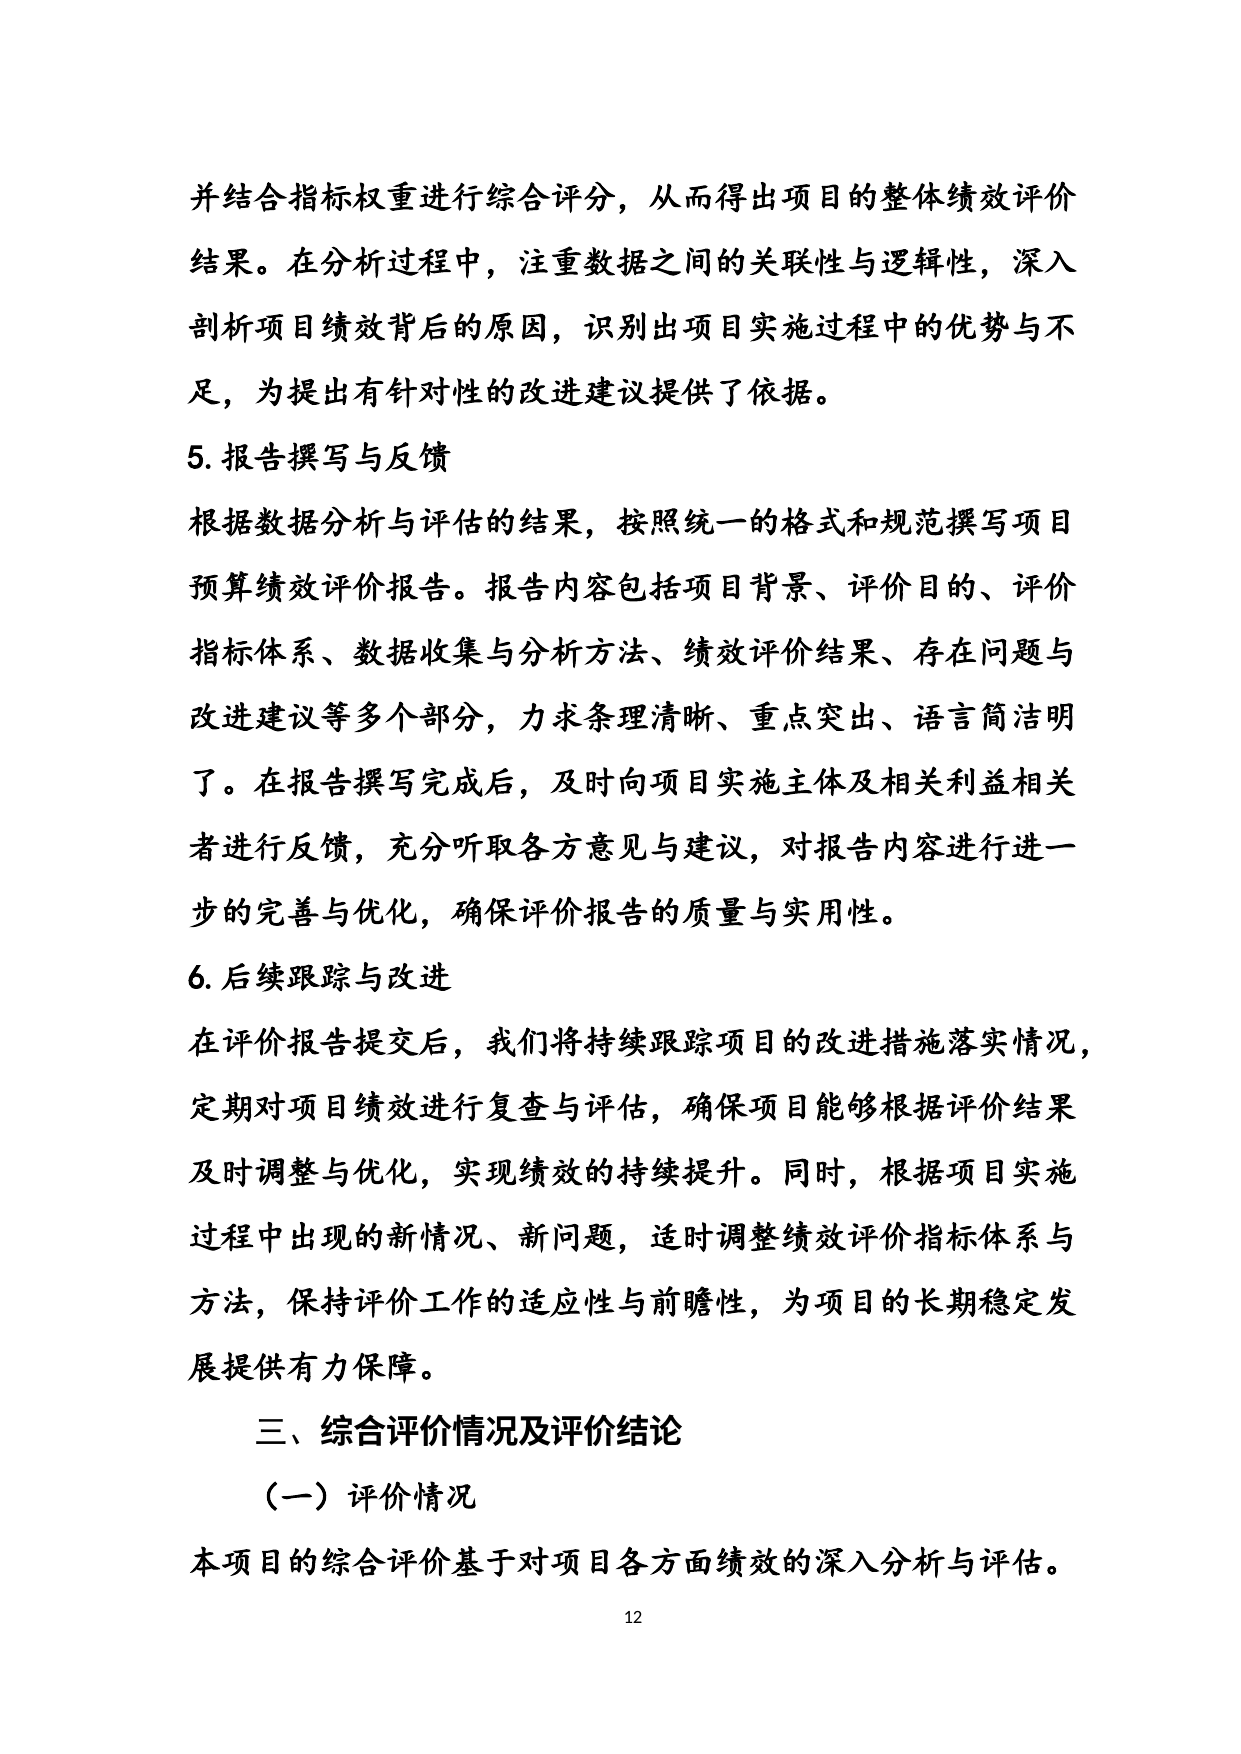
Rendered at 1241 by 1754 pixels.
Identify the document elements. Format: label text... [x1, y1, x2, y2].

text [187, 162, 1078, 1397]
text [187, 1462, 1078, 1592]
text 三、综合评价情况及评价结论 [187, 1397, 1078, 1462]
